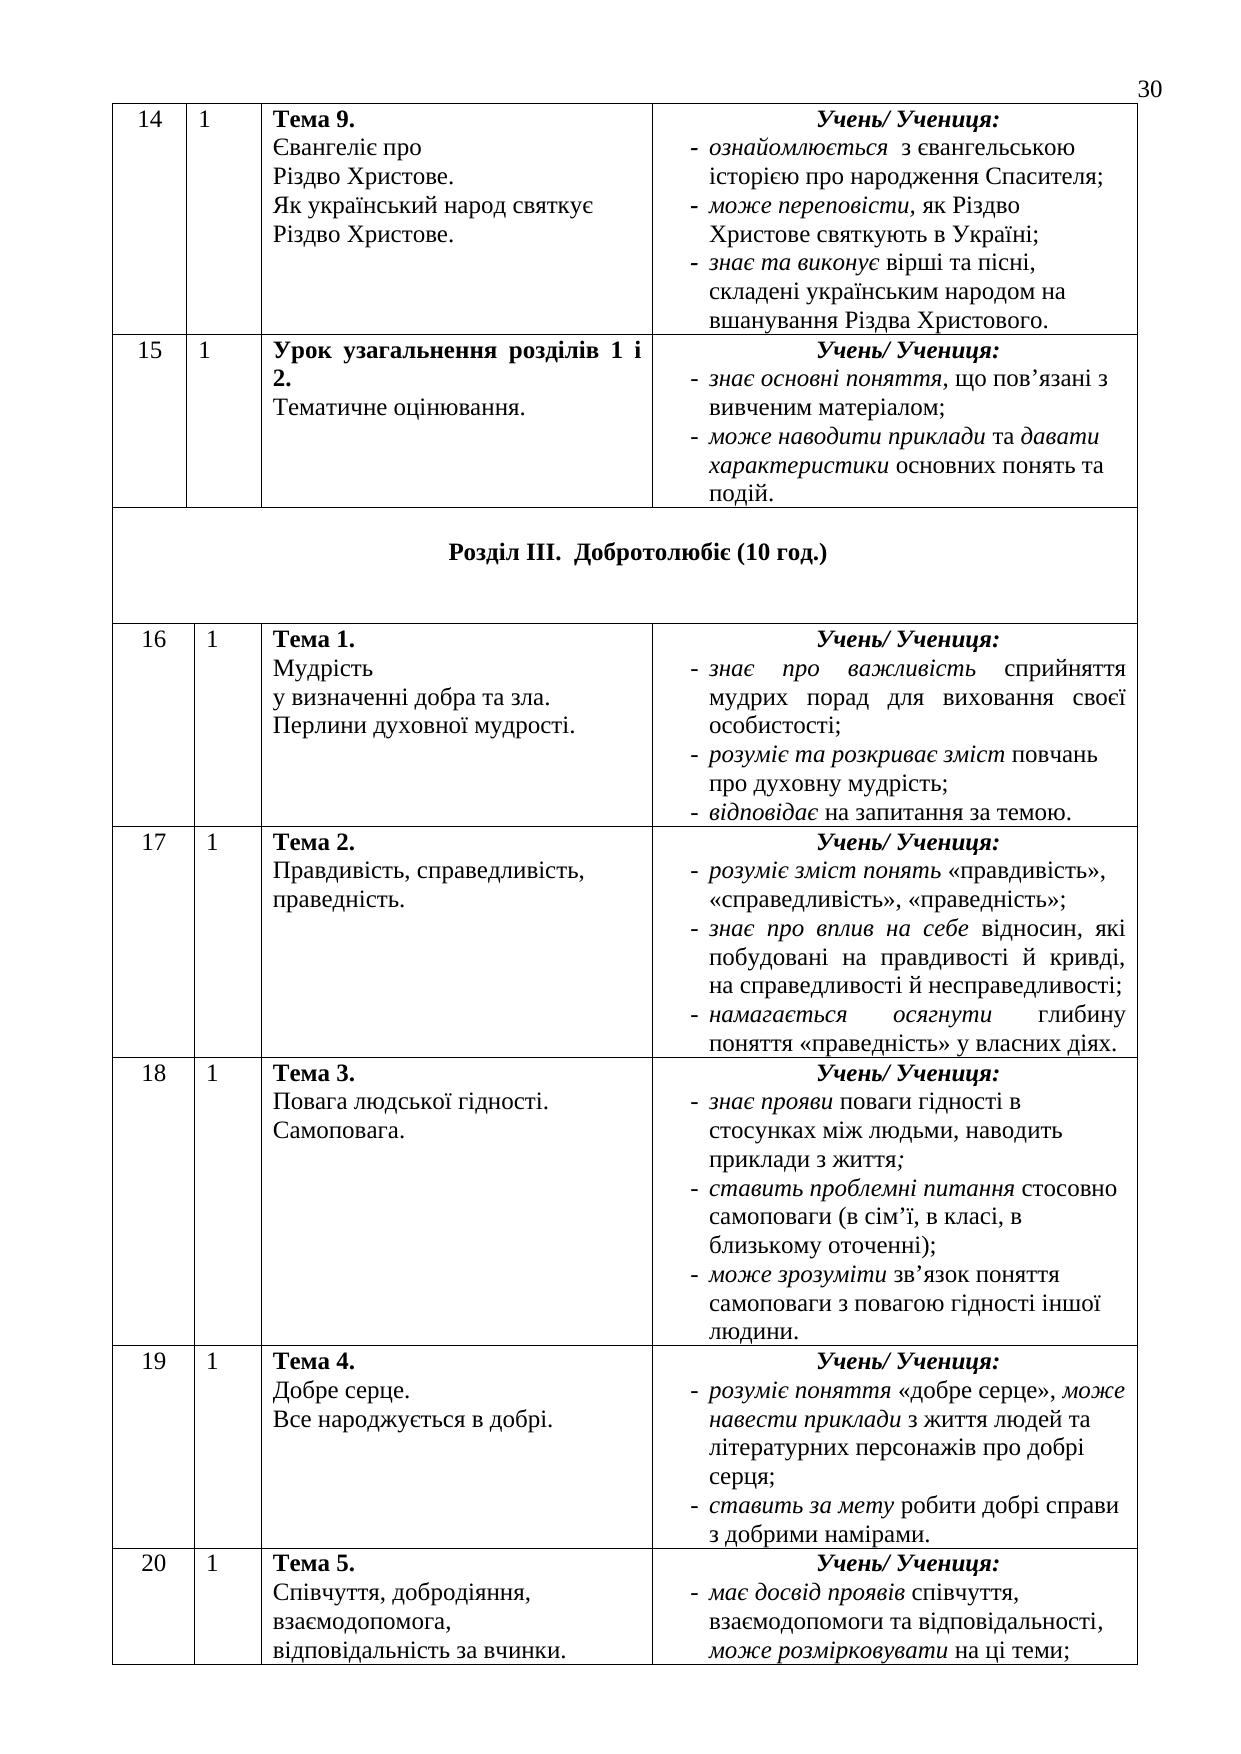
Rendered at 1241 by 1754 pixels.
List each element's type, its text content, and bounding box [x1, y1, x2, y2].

table_cell Розділ ІІІ. Добротолюбіє (10 год.) [113, 508, 1137, 623]
table_cell 17 [113, 827, 194, 1057]
table_cell Учень/ Учениця: знає основні поняття, що пов’язані з вивченим матеріалом; може наводити приклади та давати характеристики основних понять та подій. [653, 335, 1137, 507]
table_cell Тема 2. Правдивість, справедливість, праведність. [262, 827, 652, 1057]
table_cell 15 [113, 335, 186, 507]
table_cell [653, 1549, 1137, 1663]
table_cell 20 [113, 1549, 194, 1663]
table_cell 1 [187, 104, 261, 334]
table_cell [262, 1549, 652, 1663]
table_cell 1 [195, 1346, 261, 1547]
table_cell Тема 9. Євангеліє про Різдво Христове. Як український народ святкує Різдво Христове. [262, 104, 652, 334]
table_cell 1 [187, 335, 261, 507]
table_cell Урок узагальнення розділів 1 і 2. Тематичне оцінювання. [262, 335, 652, 507]
table_cell Учень/ Учениця: розуміє зміст понять «правдивість», «справедливість», «праведність»; знає про вплив на себе відносин, які побудовані на правдивості й кривді, на справедливості й несправедливості; намагається осягнути глибину поняття «праведність» у власних діях. [653, 827, 1137, 1057]
table_cell Учень/ Учениця: знає про важливість сприйняття мудрих порад для виховання своєї особистості; розуміє та розкриває зміст повчань про духовну мудрість; відповідає на запитання за темою. [653, 624, 1137, 826]
table_cell Учень/ Учениця: знає прояви поваги гідності в стосунках між людьми, наводить приклади з життя; ставить проблемні питання стосовно самоповаги (в сім’ї, в класі, в близькому оточенні); може зрозуміти зв’язок поняття самоповаги з повагою гідності іншої людини. [653, 1058, 1137, 1345]
table_cell 16 [113, 624, 194, 826]
table_cell 1 [195, 624, 261, 826]
table_cell Тема 3. Повага людської гідності. Самоповага. [262, 1058, 652, 1345]
table_cell 14 [113, 104, 186, 334]
table_cell Тема 1. Мудрість у визначенні добра та зла. Перлини духовної мудрості. [262, 624, 652, 826]
table_cell Учень/ Учениця: ознайомлюється з євангельською історією про народження Спасителя; може переповісти, як Різдво Христове святкують в Україні; знає та виконує вірші та пісні, складені українським народом на вшанування Різдва Христового. [653, 104, 1137, 334]
table_cell 18 [113, 1058, 194, 1345]
table_cell Учень/ Учениця: розуміє поняття «добре серце», може навести приклади з життя людей та літературних персонажів про добрі серця; ставить за мету робити добрі справи з добрими намірами. [653, 1346, 1137, 1547]
table_cell Тема 4. Добре серце. Все народжується в добрі. [262, 1346, 652, 1547]
table_cell 1 [195, 1549, 261, 1663]
table_cell 19 [113, 1346, 194, 1547]
table_cell 1 [195, 1058, 261, 1345]
table_cell 1 [195, 827, 261, 1057]
